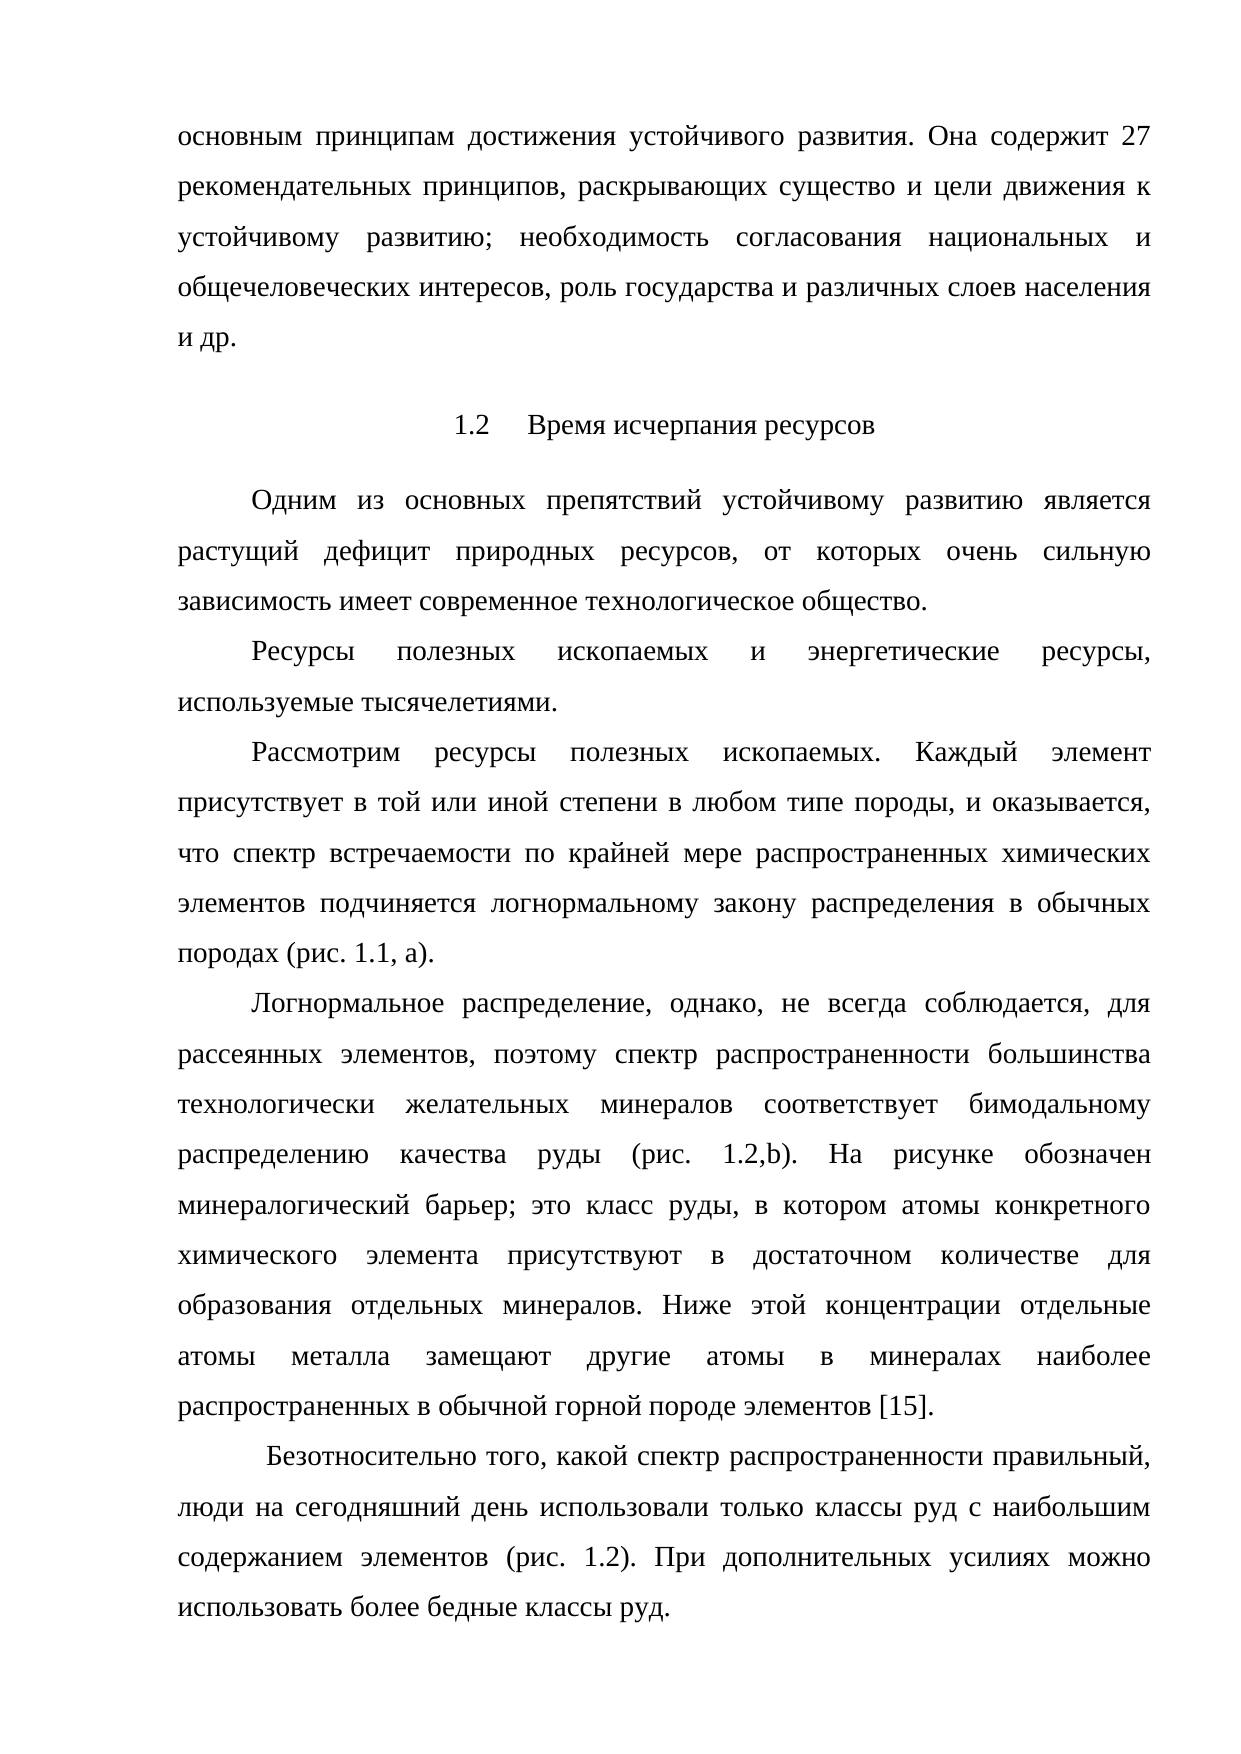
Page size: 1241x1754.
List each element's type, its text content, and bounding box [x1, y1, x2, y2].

text Рассмотрим ресурсы полезных ископаемых. Каждый элемент присутствует в той или иной степени в любом типе породы, и оказывается, что спектр встречаемости по крайней мере распространенных химических элементов подчиняется логнормальному закону распределения в обычных породах (рис. 1.1, а). [177, 734, 1152, 969]
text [177, 118, 1152, 353]
text Одним из основных препятствий устойчивому развитию является растущий дефицит природных ресурсов, от которых очень сильную зависимость имеет современное технологическое общество. [177, 482, 1152, 617]
list Время исчерпания ресурсов [177, 407, 1152, 441]
text Ресурсы полезных ископаемых и энергетические ресурсы, используемые тысячелетиями. [177, 633, 1152, 717]
text Логнормальное распределение, однако, не всегда соблюдается, для рассеянных элементов, поэтому спектр распространенности большинства технологически желательных минералов соответствует бимодальному распределению качества руды (рис. 1.2,b). На рисунке обозначен минералогический барьер; это класс руды, в котором атомы конкретного химического элемента присутствуют в достаточном количестве для образования отдельных минералов. Ниже этой концентрации отдельные атомы металла замещают другие атомы в минералах наиболее распространенных в обычной горной породе элементов [15]. [177, 986, 1152, 1422]
text Безотносительно того, какой спектр распространенности правильный, люди на сегодняшний день использовали только классы руд с наибольшим содержанием элементов (рис. 1.2). При дополнительных усилиях можно использовать более бедные классы руд. [177, 1438, 1152, 1623]
